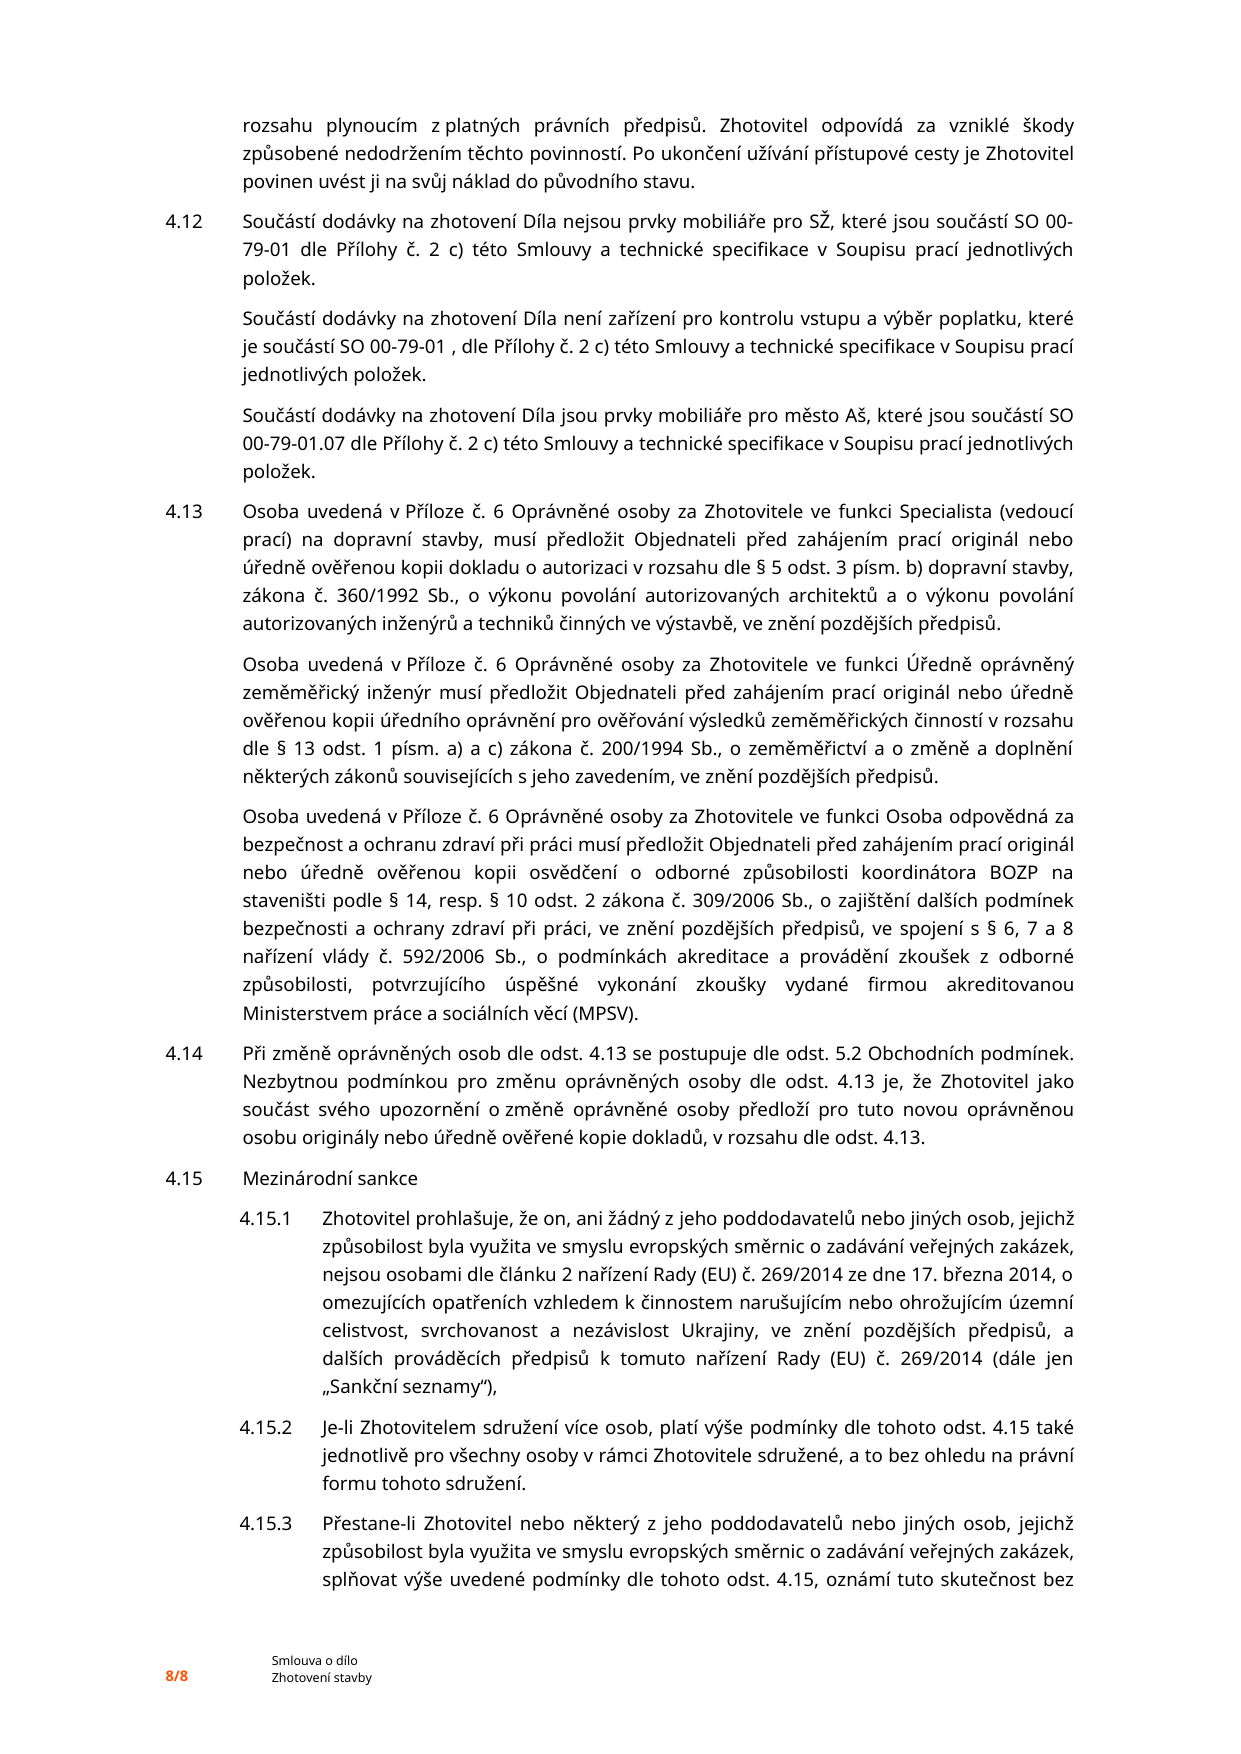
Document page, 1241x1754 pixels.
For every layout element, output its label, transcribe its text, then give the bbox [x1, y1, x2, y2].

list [239, 1511, 1075, 1592]
list Zhotovitel prohlašuje, že on, ani žádný z jeho poddodavatelů nebo jiných osob, jejichž způsobilost byla využita ve smyslu evropských směrnic o zadávání veřejných zakázek, nejsou osobami dle článku 2 nařízení Rady (EU) č. 269/2014 ze dne 17. března 2014, o omezujících opatřeních vzhledem k činnostem narušujícím nebo ohrožujícím územní celistvost, svrchovanost a nezávislost Ukrajiny, ve znění pozdějších předpisů, a dalších prováděcích předpisů k tomuto nařízení Rady (EU) č. 269/2014 (dále jen „Sankční seznamy“), [239, 1205, 1075, 1399]
list Osoba uvedená v Příloze č. 6 Oprávněné osoby za Zhotovitele ve funkci Osoba odpovědná za bezpečnost a ochranu zdraví při práci musí předložit Objednateli před zahájením prací originál nebo úředně ověřenou kopii osvědčení o odborné způsobilosti koordinátora BOZP na staveništi podle § 14, resp. § 10 odst. 2 zákona č. 309/2006 Sb., o zajištění dalších podmínek bezpečnosti a ochrany zdraví při práci, ve znění pozdějších předpisů, ve spojení s § 6, 7 a 8 nařízení vlády č. 592/2006 Sb., o podmínkách akreditace a provádění zkoušek z odborné způsobilosti, potvrzujícího úspěšné vykonání zkoušky vydané firmou akreditovanou Ministerstvem práce a sociálních věcí (MPSV). [242, 804, 1075, 1025]
list Součástí dodávky na zhotovení Díla jsou prvky mobiliáře pro město Aš, které jsou součástí SO 00-79-01.07 dle Přílohy č. 2 c) této Smlouvy a technické specifikace v Soupisu prací jednotlivých položek. [242, 402, 1075, 483]
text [165, 112, 1075, 194]
list Je-li Zhotovitelem sdružení více osob, platí výše podmínky dle tohoto odst. 4.15 také jednotlivě pro všechny osoby v rámci Zhotovitele sdružené, a to bez ohledu na právní formu tohoto sdružení. [239, 1414, 1075, 1496]
list Při změně oprávněných osob dle odst. 4.13 se postupuje dle odst. 5.2 Obchodních podmínek. Nezbytnou podmínkou pro změnu oprávněných osoby dle odst. 4.13 je, že Zhotovitel jako součást svého upozornění o změně oprávněné osoby předloží pro tuto novou oprávněnou osobu originály nebo úředně ověřené kopie dokladů, v rozsahu dle odst. 4.13. [165, 1040, 1075, 1150]
list Osoba uvedená v Příloze č. 6 Oprávněné osoby za Zhotovitele ve funkci Úředně oprávněný zeměměřický inženýr musí předložit Objednateli před zahájením prací originál nebo úředně ověřenou kopii úředního oprávnění pro ověřování výsledků zeměměřických činností v rozsahu dle § 13 odst. 1 písm. a) a c) zákona č. 200/1994 Sb., o zeměměřictví a o změně a doplnění některých zákonů souvisejících s jeho zavedením, ve znění pozdějších předpisů. [242, 651, 1075, 789]
list Osoba uvedená v Příloze č. 6 Oprávněné osoby za Zhotovitele ve funkci Specialista (vedoucí prací) na dopravní stavby, musí předložit Objednateli před zahájením prací originál nebo úředně ověřenou kopii dokladu o autorizaci v rozsahu dle § 5 odst. 3 písm. b) dopravní stavby, zákona č. 360/1992 Sb., o výkonu povolání autorizovaných architektů a o výkonu povolání autorizovaných inženýrů a techniků činných ve výstavbě, ve znění pozdějších předpisů. [165, 498, 1075, 636]
list Mezinárodní sankce [165, 1165, 1075, 1190]
text Součástí dodávky na zhotovení Díla nejsou prvky mobiliáře pro SŽ, které jsou součástí SO 00-79-01 dle Přílohy č. 2 c) této Smlouvy a technické specifikace v Soupisu prací jednotlivých položek. [165, 209, 1075, 290]
list Součástí dodávky na zhotovení Díla není zařízení pro kontrolu vstupu a výběr poplatku, které je součástí SO 00-79-01 , dle Přílohy č. 2 c) této Smlouvy a technické specifikace v Soupisu prací jednotlivých položek. [242, 305, 1075, 387]
